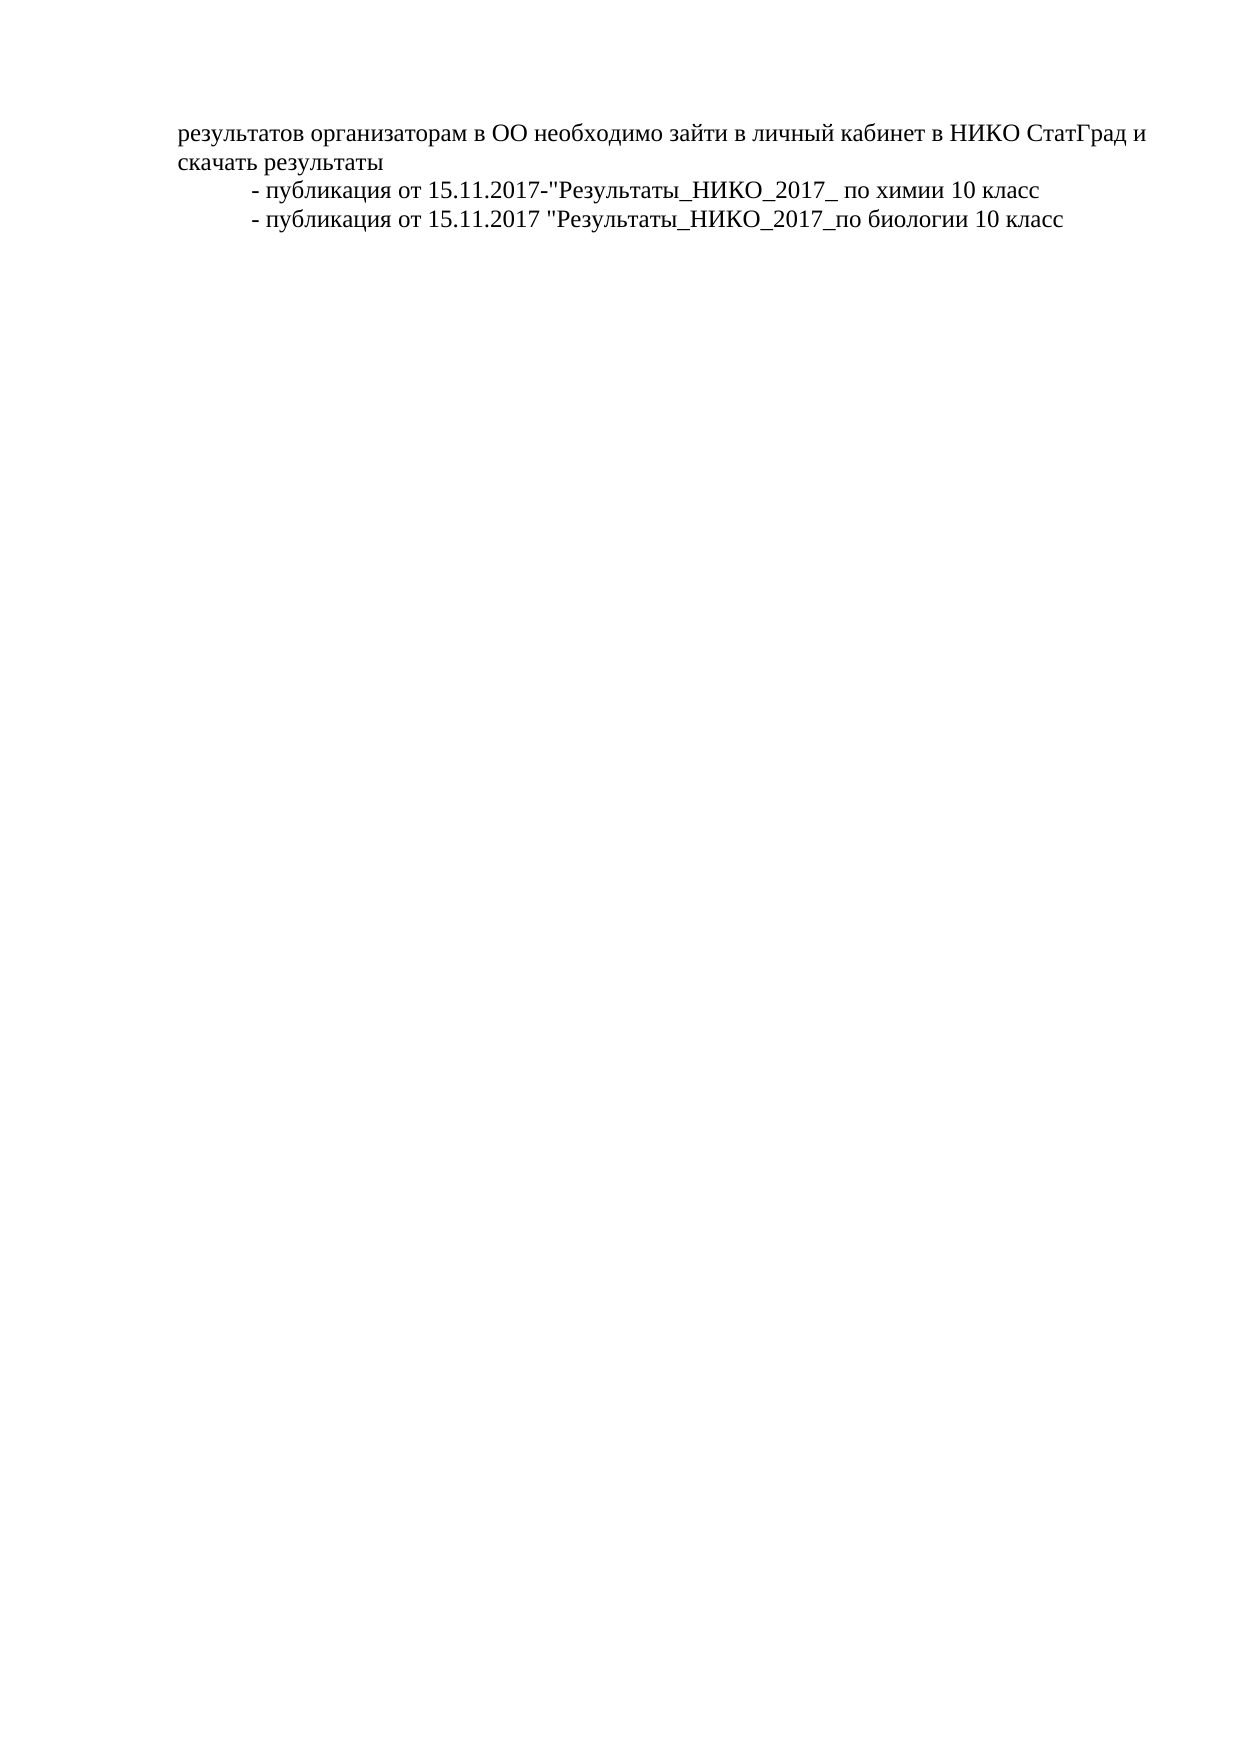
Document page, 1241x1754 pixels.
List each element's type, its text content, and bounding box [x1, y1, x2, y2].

text - публикация от 15.11.2017-"Результаты_НИКО_2017_ по химии 10 класc [177, 176, 1152, 204]
text - публикация от 15.11.2017 "Результаты_НИКО_2017_по биологии 10 класс [177, 204, 1152, 233]
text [177, 118, 1152, 176]
